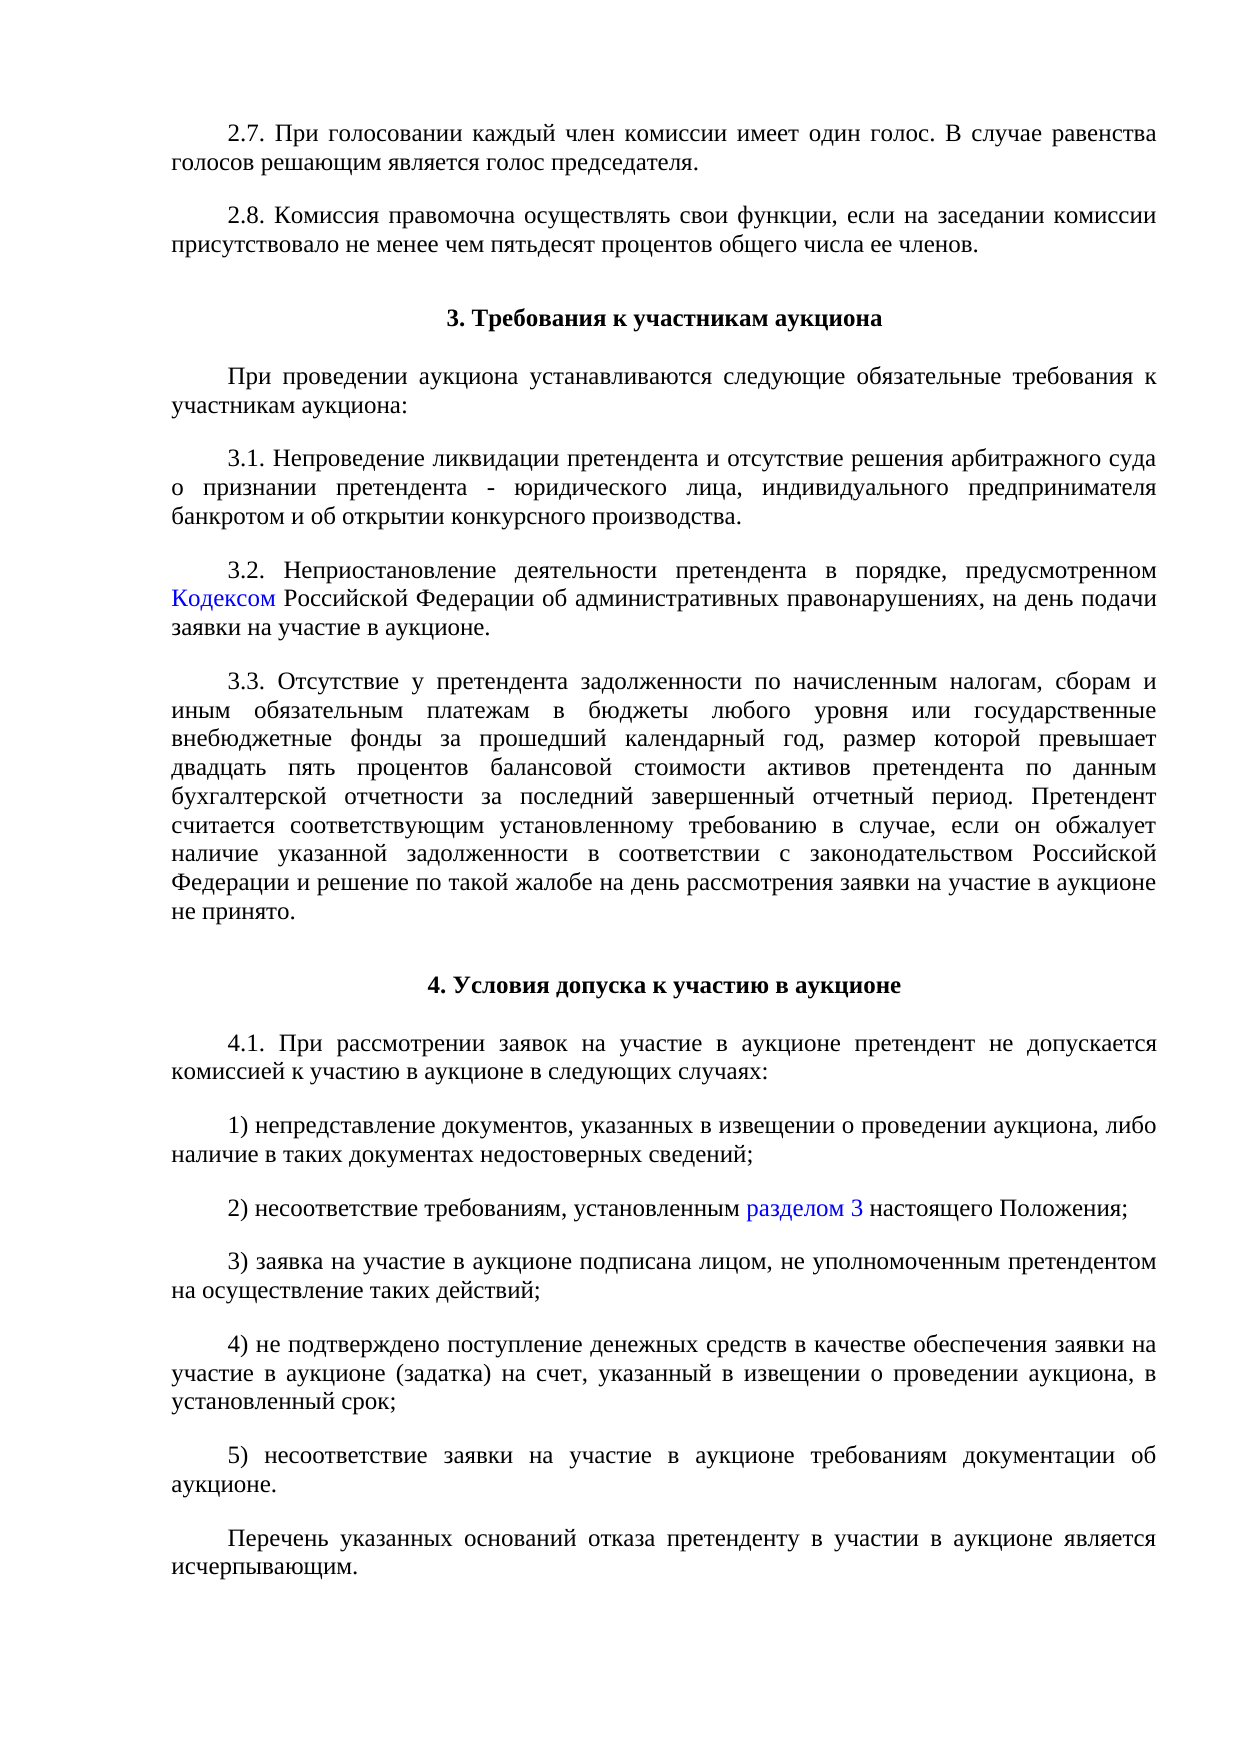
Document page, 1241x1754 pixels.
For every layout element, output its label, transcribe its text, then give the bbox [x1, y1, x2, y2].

text 2.7. При голосовании каждый член комиссии имеет один голос. В случае равенства голосов решающим является голос председателя. [171, 118, 1157, 176]
title 3. Требования к участникам аукциона [171, 303, 1157, 332]
text 2) несоответствие требованиям, установленным разделом 3 настоящего Положения; [171, 1193, 1157, 1221]
text 3) заявка на участие в аукционе подписана лицом, не уполномоченным претендентом на осуществление таких действий; [171, 1246, 1157, 1304]
text 5) несоответствие заявки на участие в аукционе требованиям документации об аукционе. [171, 1440, 1157, 1498]
text 3.1. Непроведение ликвидации претендента и отсутствие решения арбитражного суда о признании претендента - юридического лица, индивидуального предпринимателя банкротом и об открытии конкурсного производства. [171, 443, 1157, 530]
text 4.1. При рассмотрении заявок на участие в аукционе претендент не допускается комиссией к участию в аукционе в следующих случаях: [171, 1028, 1157, 1085]
text Перечень указанных оснований отказа претенденту в участии в аукционе является исчерпывающим. [171, 1523, 1157, 1580]
text 1) непредставление документов, указанных в извещении о проведении аукциона, либо наличие в таких документах недостоверных сведений; [171, 1110, 1157, 1168]
text 3.3. Отсутствие у претендента задолженности по начисленным налогам, сборам и иным обязательным платежам в бюджеты любого уровня или государственные внебюджетные фонды за прошедший календарный год, размер которой превышает двадцать пять процентов балансовой стоимости активов претендента по данным бухгалтерской отчетности за последний завершенный отчетный период. Претендент считается соответствующим установленному требованию в случае, если он обжалует наличие указанной задолженности в соответствии с законодательством Российской Федерации и решение по такой жалобе на день рассмотрения заявки на участие в аукционе не принято. [171, 666, 1157, 925]
text 3.2. Неприостановление деятельности претендента в порядке, предусмотренном Кодексом Российской Федерации об административных правонарушениях, на день подачи заявки на участие в аукционе. [171, 555, 1157, 641]
text 4) не подтверждено поступление денежных средств в качестве обеспечения заявки на участие в аукционе (задатка) на счет, указанный в извещении о проведении аукциона, в установленный срок; [171, 1329, 1157, 1415]
title 4. Условия допуска к участию в аукционе [171, 970, 1157, 999]
text При проведении аукциона устанавливаются следующие обязательные требования к участникам аукциона: [171, 361, 1157, 418]
text 2.8. Комиссия правомочна осуществлять свои функции, если на заседании комиссии присутствовало не менее чем пятьдесят процентов общего числа ее членов. [171, 201, 1157, 258]
